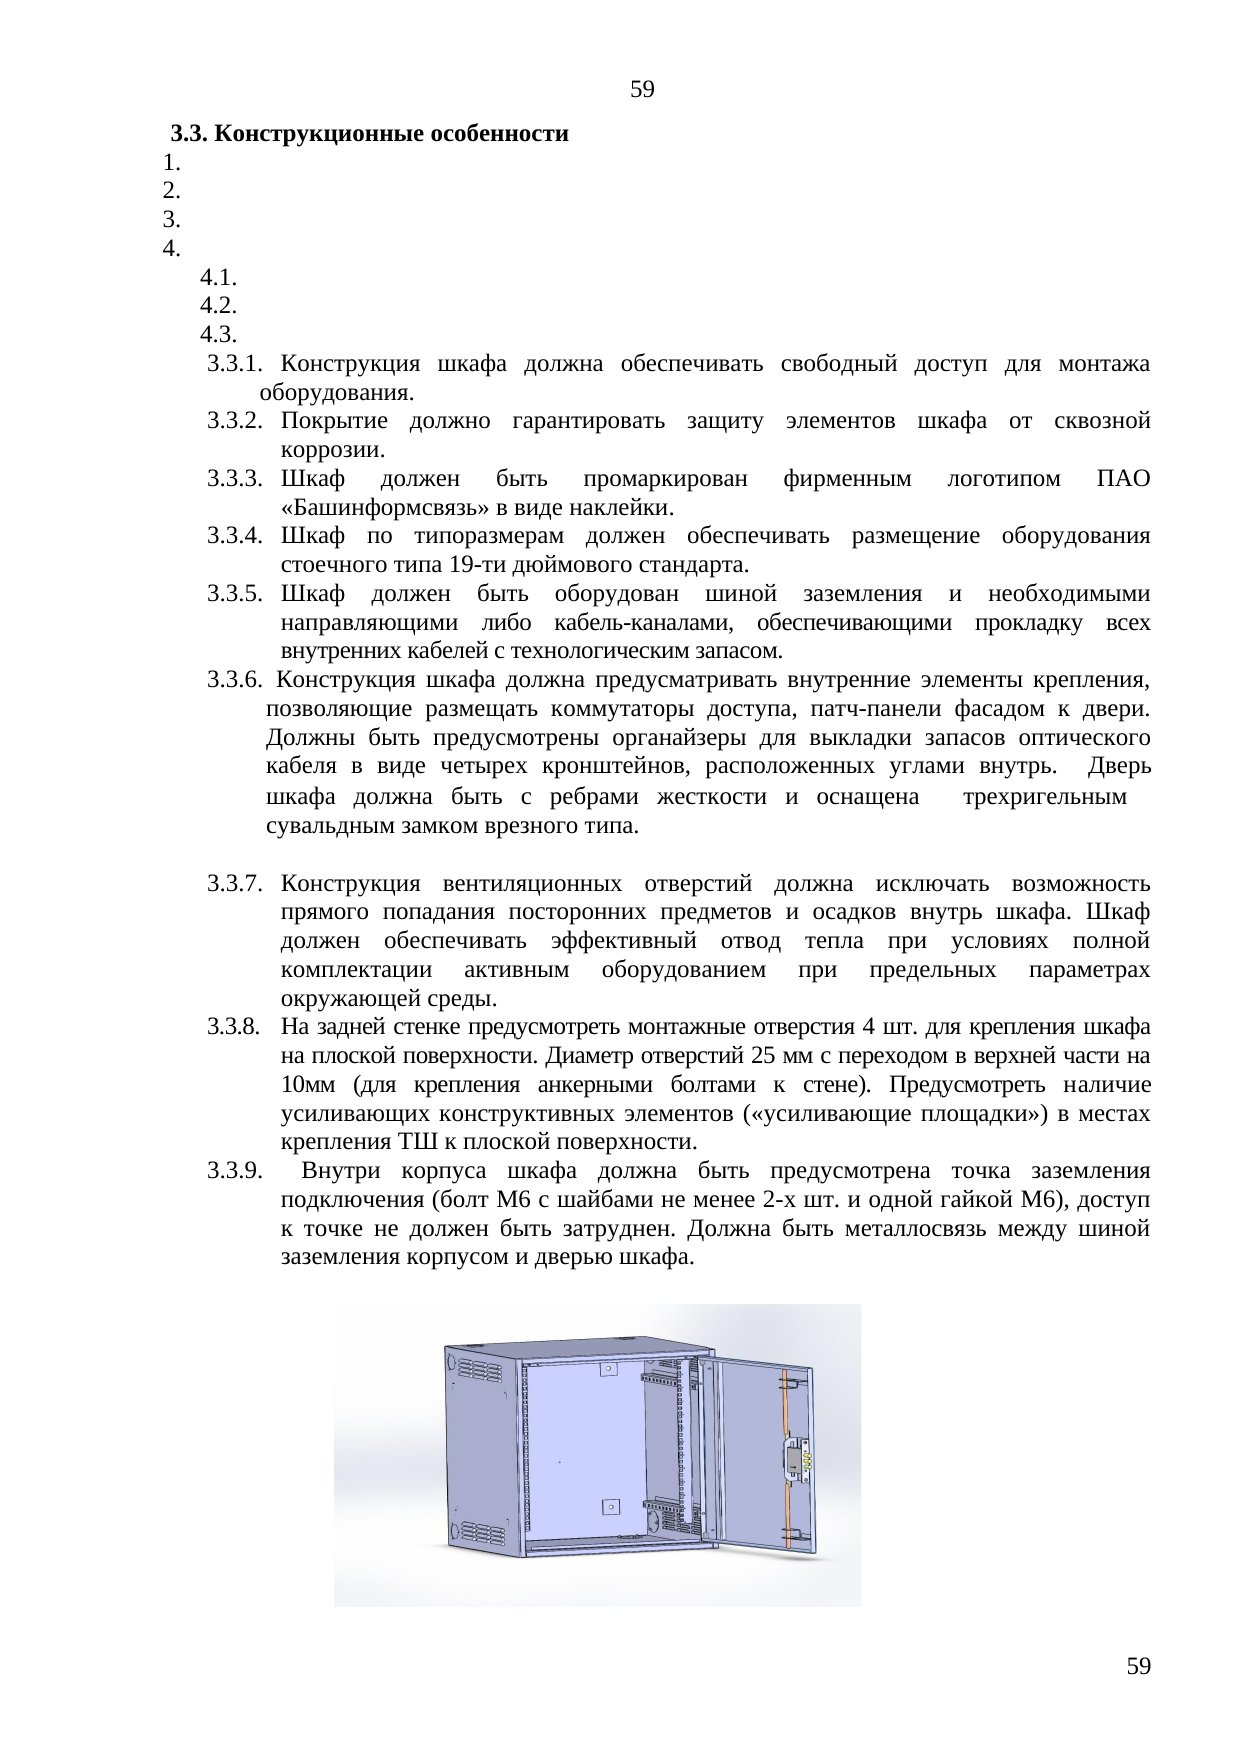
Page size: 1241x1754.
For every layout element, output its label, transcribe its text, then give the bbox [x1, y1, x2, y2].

list На задней стенке предусмотреть монтажные отверстия 4 шт. для крепления шкафа на плоской поверхности. Диаметр отверстий 25 мм с переходом в верхней части на 10мм (для крепления анкерными болтами к стене). Предусмотреть наличие усиливающих конструктивных элементов («усиливающие площадки») в местах крепления ТШ к плоской поверхности. [207, 1011, 1152, 1155]
list Конструкция шкафа должна предусматривать внутренние элементы крепления, позволяющие размещать коммутаторы доступа, патч-панели фасадом к двери. Должны быть предусмотрены органайзеры для выкладки запасов оптического кабеля в виде четырех кронштейнов, расположенных углами внутрь. Дверь шкафа должна быть с ребрами жесткости и оснащена трехригельным сувальдным замком врезного типа. [207, 664, 1152, 839]
list Шкаф по типоразмерам должен обеспечивать размещение оборудования стоечного типа 19-ти дюймового стандарта. [207, 521, 1152, 578]
list Конструкция шкафа должна обеспечивать свободный доступ для монтажа оборудования. [207, 348, 1152, 406]
list Конструкция вентиляционных отверстий должна исключать возможность прямого попадания посторонних предметов и осадков внутрь шкафа. Шкаф должен обеспечивать эффективный отвод тепла при условиях полной комплектации активным оборудованием при предельных параметрах окружающей среды. [207, 868, 1152, 1011]
list Шкаф должен быть промаркирован фирменным логотипом ПАО «Башинформсвязь» в виде наклейки. [207, 463, 1152, 521]
list Внутри корпуса шкафа должна быть предусмотрена точка заземления подключения (болт М6 с шайбами не менее 2-х шт. и одной гайкой М6), доступ к точке не должен быть затруднен. Должна быть металлосвязь между шиной заземления корпусом и дверью шкафа. [207, 1155, 1152, 1270]
list Шкаф должен быть оборудован шиной заземления и необходимыми направляющими либо кабель-каналами, обеспечивающими прокладку всех внутренних кабелей с технологическим запасом. [207, 578, 1152, 664]
text 3.3. Конструкционные особенности [170, 118, 1152, 147]
list Покрытие должно гарантировать защиту элементов шкафа от сквозной коррозии. [207, 406, 1152, 463]
